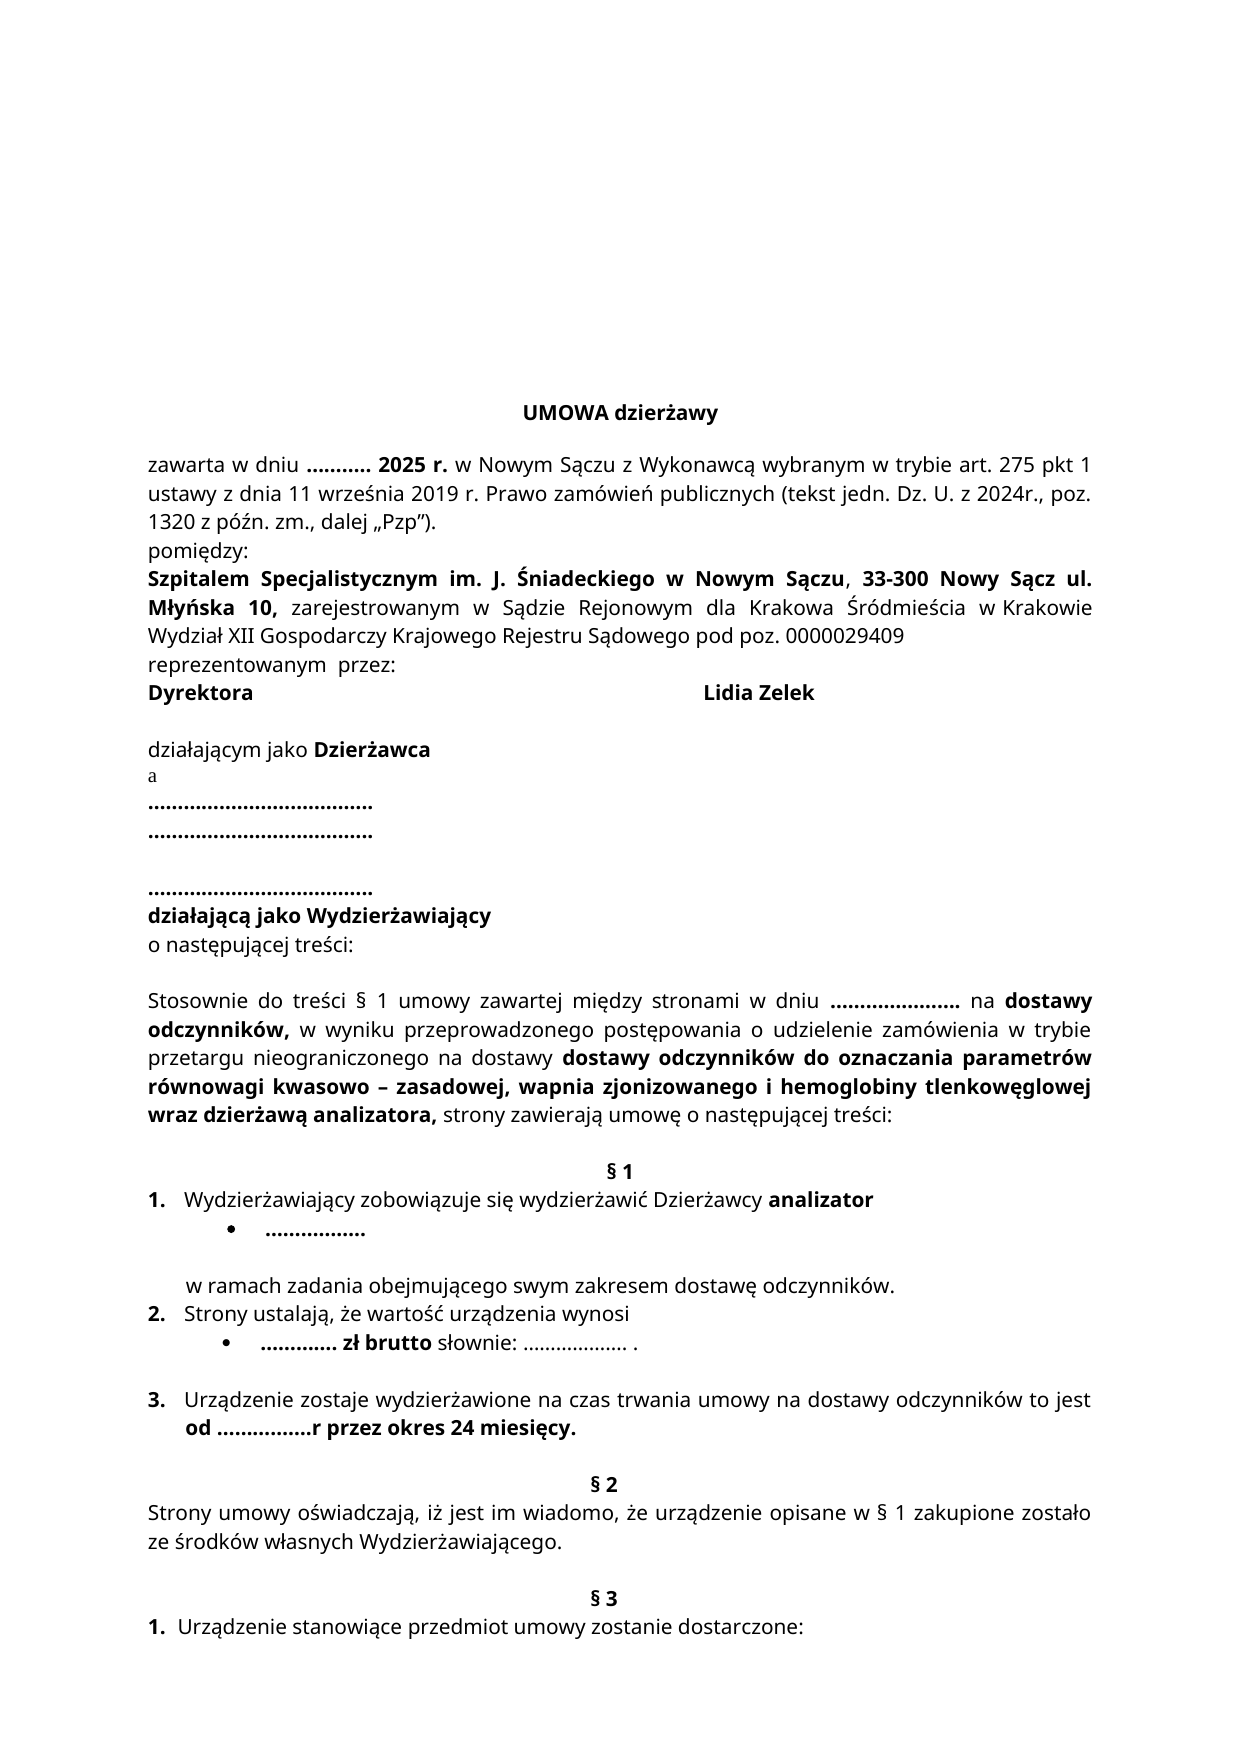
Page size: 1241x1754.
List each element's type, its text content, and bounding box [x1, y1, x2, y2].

text ……………………………….. [148, 816, 1092, 844]
text § 2 [590, 1470, 1092, 1498]
subtitle Dyrektora Lidia Zelek [148, 678, 1092, 707]
text Strony umowy oświadczają, iż jest im wiadomo, że urządzenie opisane w § 1 zakupione zostało ze środków własnych Wydzierżawiającego. [148, 1498, 1092, 1555]
list …………….. [227, 1214, 1092, 1242]
text Szpitalem Specjalistycznym im. J. Śniadeckiego w Nowym Sączu, 33-300 Nowy Sącz ul. Młyńska 10, zarejestrowanym w Sądzie Rejonowym dla Krakowa Śródmieścia w Krakowie Wydział XII Gospodarczy Krajowego Rejestru Sądowego pod poz. 0000029409 [148, 564, 1092, 650]
subtitle działającym jako Dzierżawca [148, 735, 1092, 763]
text § 3 [590, 1584, 1092, 1612]
text pomiędzy: [148, 536, 1092, 564]
text reprezentowanym przez: [148, 650, 1092, 678]
text ……………………………….. [148, 873, 1092, 901]
text ……………………………….. [148, 787, 1092, 816]
list Strony ustalają, że wartość urządzenia wynosi [148, 1299, 1092, 1328]
list …………. zł brutto słownie: ………………. . [223, 1328, 1092, 1356]
text UMOWA dzierżawy [148, 398, 1092, 427]
text § 1 [148, 1157, 1092, 1186]
text a [148, 763, 1092, 787]
text o następującej treści: [148, 930, 1092, 958]
text w ramach zadania obejmującego swym zakresem dostawę odczynników. [148, 1271, 1092, 1299]
list Wydzierżawiający zobowiązuje się wydzierżawić Dzierżawcy analizator [148, 1186, 1092, 1214]
list Urządzenie zostaje wydzierżawione na czas trwania umowy na dostawy odczynników to jest od …………….r przez okres 24 miesięcy. [148, 1385, 1092, 1442]
text zawarta w dniu ……….. 2025 r. w Nowym Sączu z Wykonawcą wybranym w trybie art. 275 pkt 1 ustawy z dnia 11 września 2019 r. Prawo zamówień publicznych (tekst jedn. Dz. U. z 2024r., poz. 1320 z późn. zm., dalej „Pzp”). [148, 451, 1092, 536]
text Stosownie do treści § 1 umowy zawartej między stronami w dniu …………………. na dostawy odczynników, w wyniku przeprowadzonego postępowania o udzielenie zamówienia w trybie przetargu nieograniczonego na dostawy dostawy odczynników do oznaczania parametrów równowagi kwasowo – zasadowej, wapnia zjonizowanego i hemoglobiny tlenkowęglowej wraz dzierżawą analizatora, strony zawierają umowę o następującej treści: [148, 987, 1092, 1129]
list Urządzenie stanowiące przedmiot umowy zostanie dostarczone: [148, 1612, 1092, 1641]
text działającą jako Wydzierżawiający [148, 901, 1092, 930]
